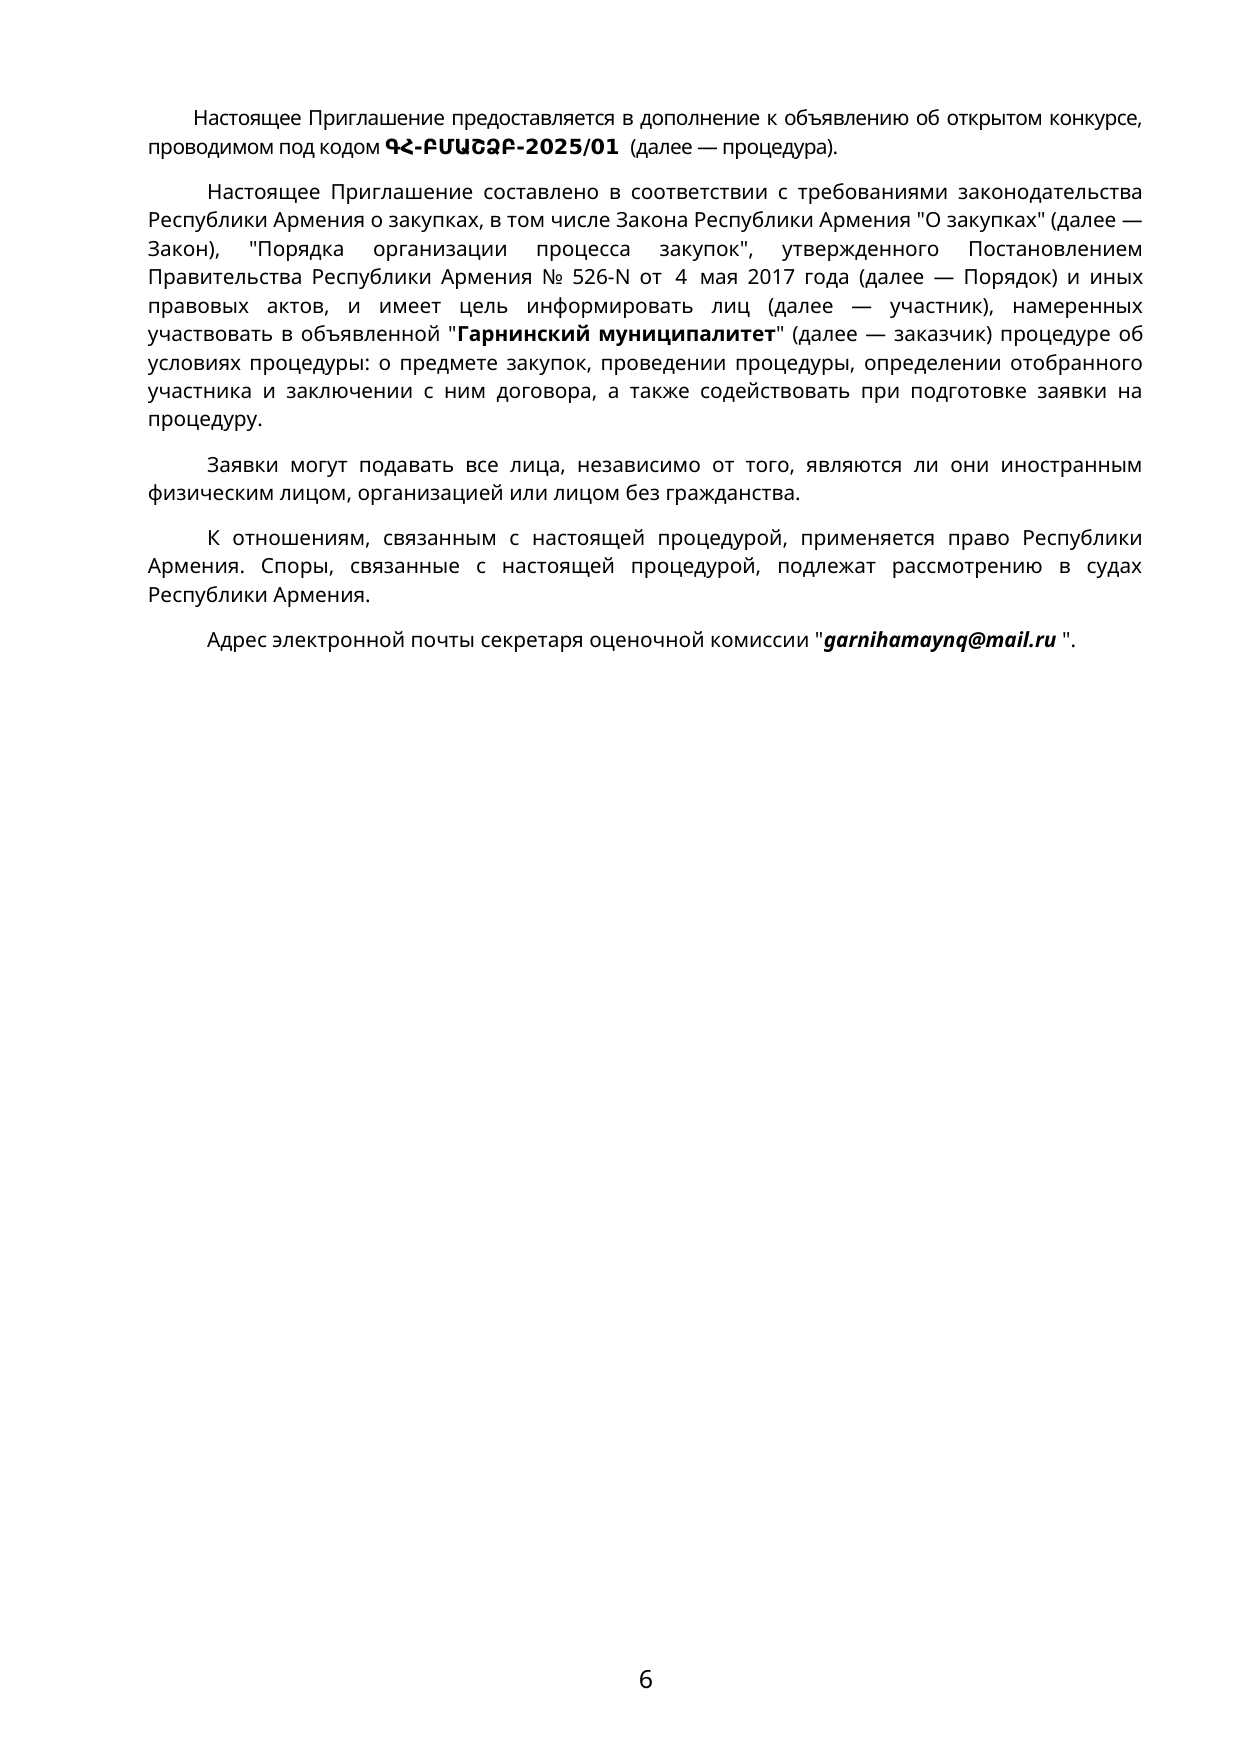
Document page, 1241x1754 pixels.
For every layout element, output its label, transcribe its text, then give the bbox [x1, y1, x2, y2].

text Настоящее Приглашение предоставляется в дополнение к объявлению об открытом конкурсе, проводимом под кодом ԳՀ-ԲՄԱՇՁԲ-2025/01 (далее — процедура). [89, 103, 1144, 160]
text К отношениям, связанным с настоящей процедурой, применяется право Республики Армения. Споры, связанные с настоящей процедурой, подлежат рассмотрению в судах Республики Армения. [148, 523, 1144, 608]
text Заявки могут подавать все лица, независимо от того, являются ли они иностранным физическим лицом, организацией или лицом без гражданства. [148, 450, 1144, 507]
text Адрес электронной почты секретаря оценочной комиссии "garnihamaynq@mail.ru ". [148, 625, 1144, 654]
text Настоящее Приглашение составлено в соответствии с требованиями законодательства Республики Армения о закупках, в том числе Закона Республики Армения "О закупках" (далее — Закон), "Порядка организации процесса закупок", утвержденного Постановлением Правительства Республики Армения № 526-N от 4 мая 2017 года (далее — Порядок) и иных правовых актов, и имеет цель информировать лиц (далее — участник), намеренных участвовать в объявленной "Гарнинский муниципалитет" (далее — заказчик) процедуре об условиях процедуры: о предмете закупок, проведении процедуры, определении отобранного участника и заключении с ним договора, а также содействовать при подготовке заявки на процедуру. [148, 177, 1144, 433]
